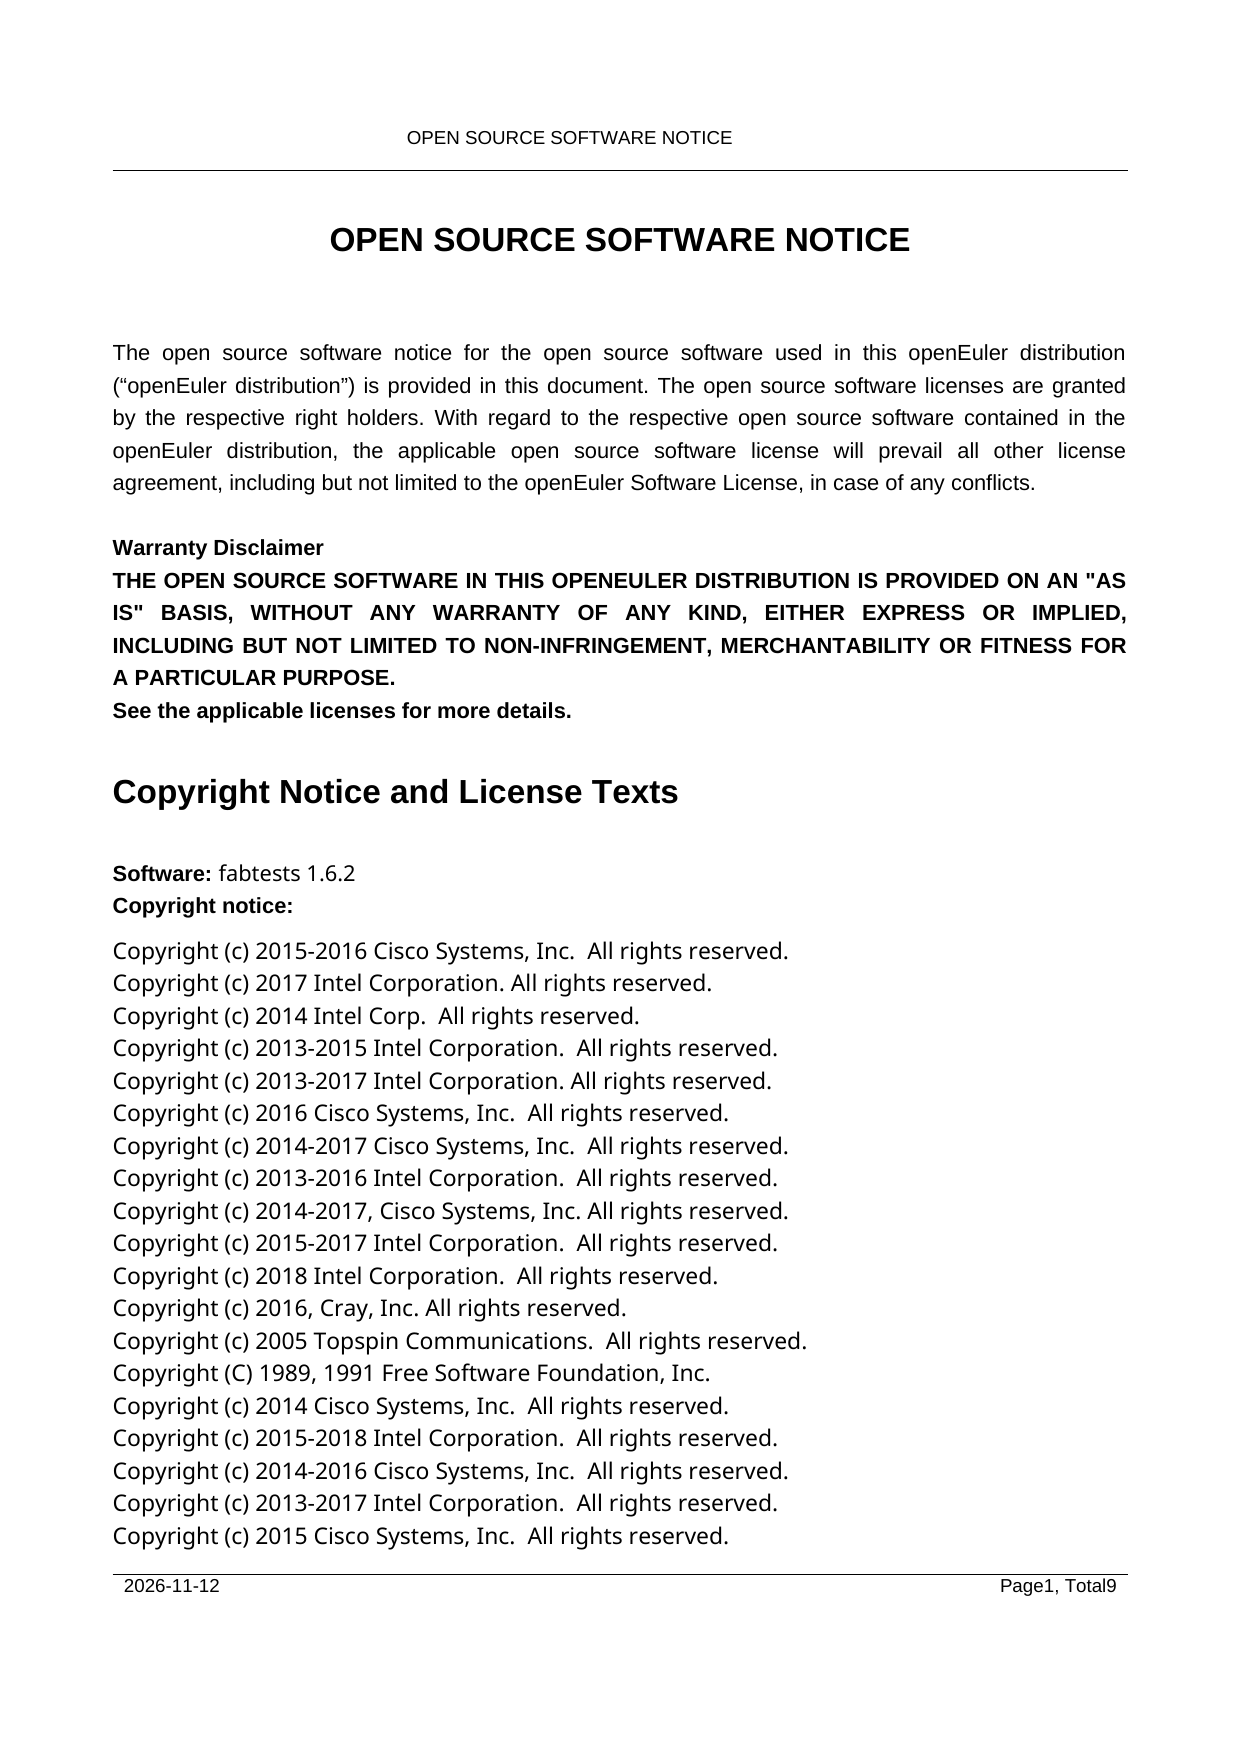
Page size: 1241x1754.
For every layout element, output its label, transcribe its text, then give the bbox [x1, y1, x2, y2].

text THE OPEN SOURCE SOFTWARE IN THIS OPENEULER DISTRIBUTION IS PROVIDED ON AN "AS IS" BASIS, WITHOUT ANY WARRANTY OF ANY KIND, EITHER EXPRESS OR IMPLIED, INCLUDING BUT NOT LIMITED TO NON-INFRINGEMENT, MERCHANTABILITY OR FITNESS FOR A PARTICULAR PURPOSE. See the applicable licenses for more details. [112, 564, 1128, 726]
text The open source software notice for the open source software used in this openEuler distribution (“openEuler distribution”) is provided in this document. The open source software licenses are granted by the respective right holders. With regard to the respective open source software contained in the openEuler distribution, the applicable open source software license will prevail all other license agreement, including but not limited to the openEuler Software License, in case of any conflicts. [112, 336, 1128, 499]
text OPEN SOURCE SOFTWARE NOTICE [112, 206, 1128, 271]
text Copyright notice: [112, 889, 1128, 921]
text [112, 934, 1128, 1551]
text Warranty Disclaimer [112, 531, 1128, 564]
text Copyright Notice and License Texts [112, 759, 1128, 824]
title Software: fabtests 1.6.2 [112, 856, 1128, 889]
